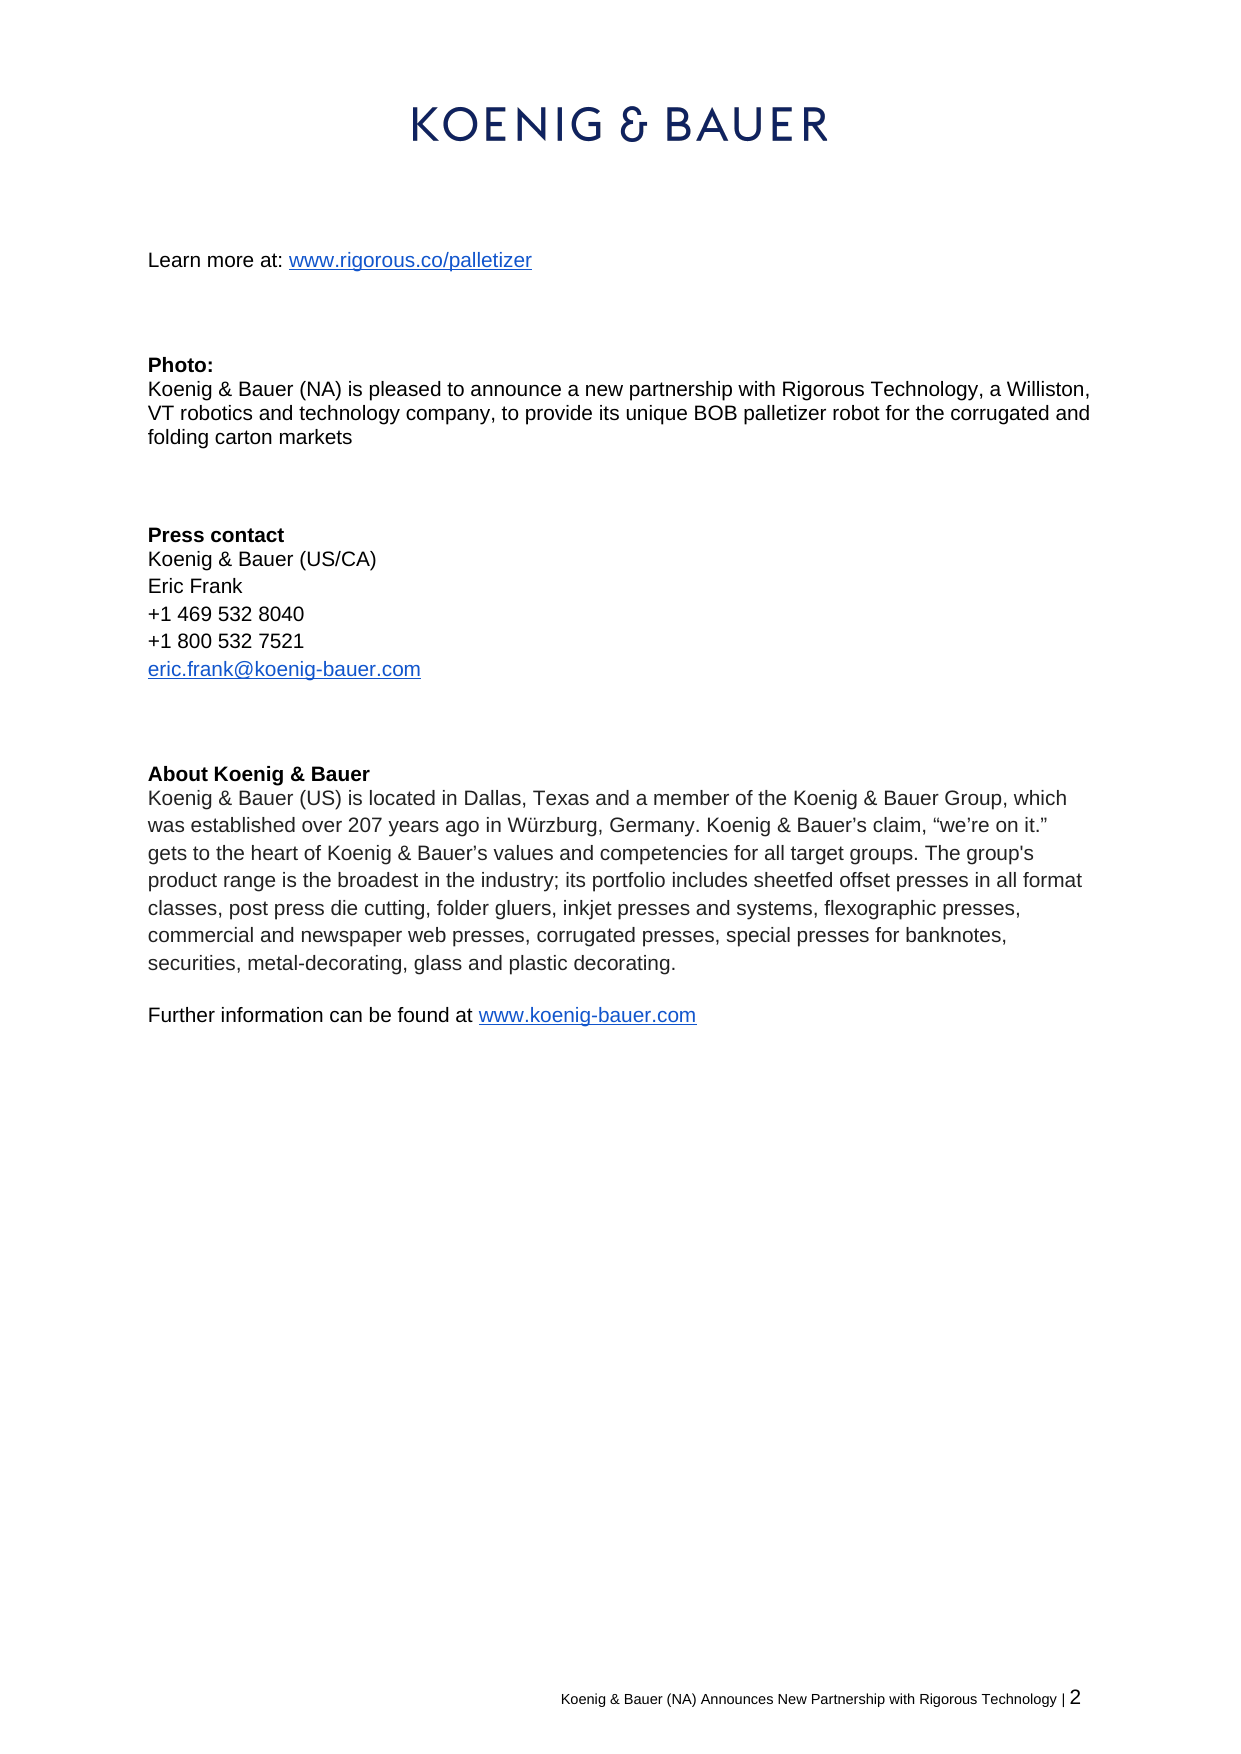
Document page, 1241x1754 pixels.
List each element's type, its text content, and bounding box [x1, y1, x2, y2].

subtitle Press contact [148, 523, 1092, 547]
text Further information can be found at www.koenig-bauer.com [148, 1003, 1092, 1027]
text Learn more at: www.rigorous.co/palletizer [148, 248, 1092, 272]
subtitle About Koenig & Bauer [148, 762, 1092, 786]
subtitle Photo: [148, 353, 1092, 377]
text Koenig & Bauer (US/CA) Eric Frank +1 469 532 8040 +1 800 532 7521 eric.frank@koenig-bauer.com [148, 547, 1092, 681]
picture [413, 106, 828, 142]
text Koenig & Bauer (US) is located in Dallas, Texas and a member of the Koenig & Bauer Group, which was established over 207 years ago in Würzburg, Germany. Koenig & Bauer’s claim, “we’re on it.” gets to the heart of Koenig & Bauer’s values and competencies for all target groups. The group's product range is the broadest in the industry; its portfolio includes sheetfed offset presses in all format classes, post press die cutting, folder gluers, inkjet presses and systems, flexographic presses, commercial and newspaper web presses, corrugated presses, special presses for banknotes, securities, metal-decorating, glass and plastic decorating. [148, 786, 1092, 975]
text Koenig & Bauer (NA) is pleased to announce a new partnership with Rigorous Technology, a Williston, VT robotics and technology company, to provide its unique BOB palletizer robot for the corrugated and folding carton markets [148, 377, 1092, 449]
